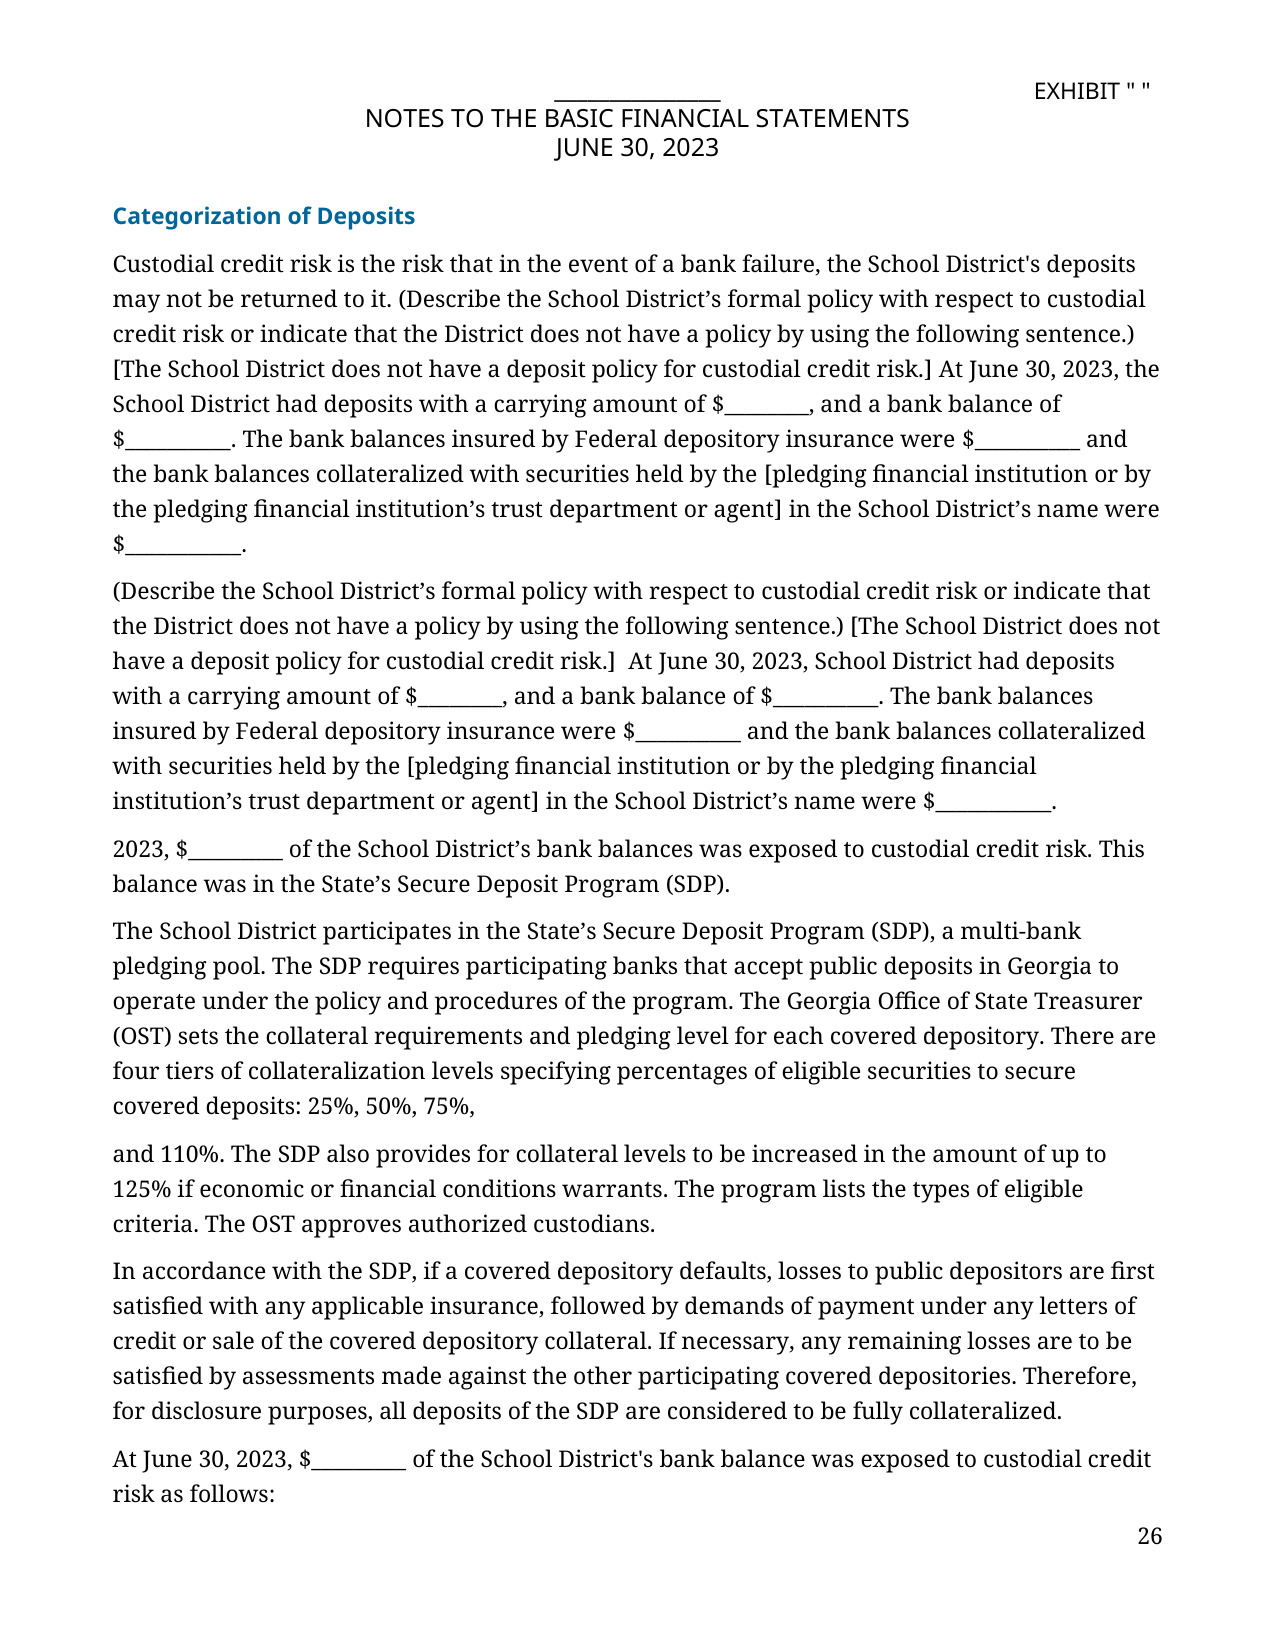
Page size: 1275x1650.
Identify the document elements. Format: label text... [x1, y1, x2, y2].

subtitle Categorization of Deposits [112, 200, 1162, 231]
